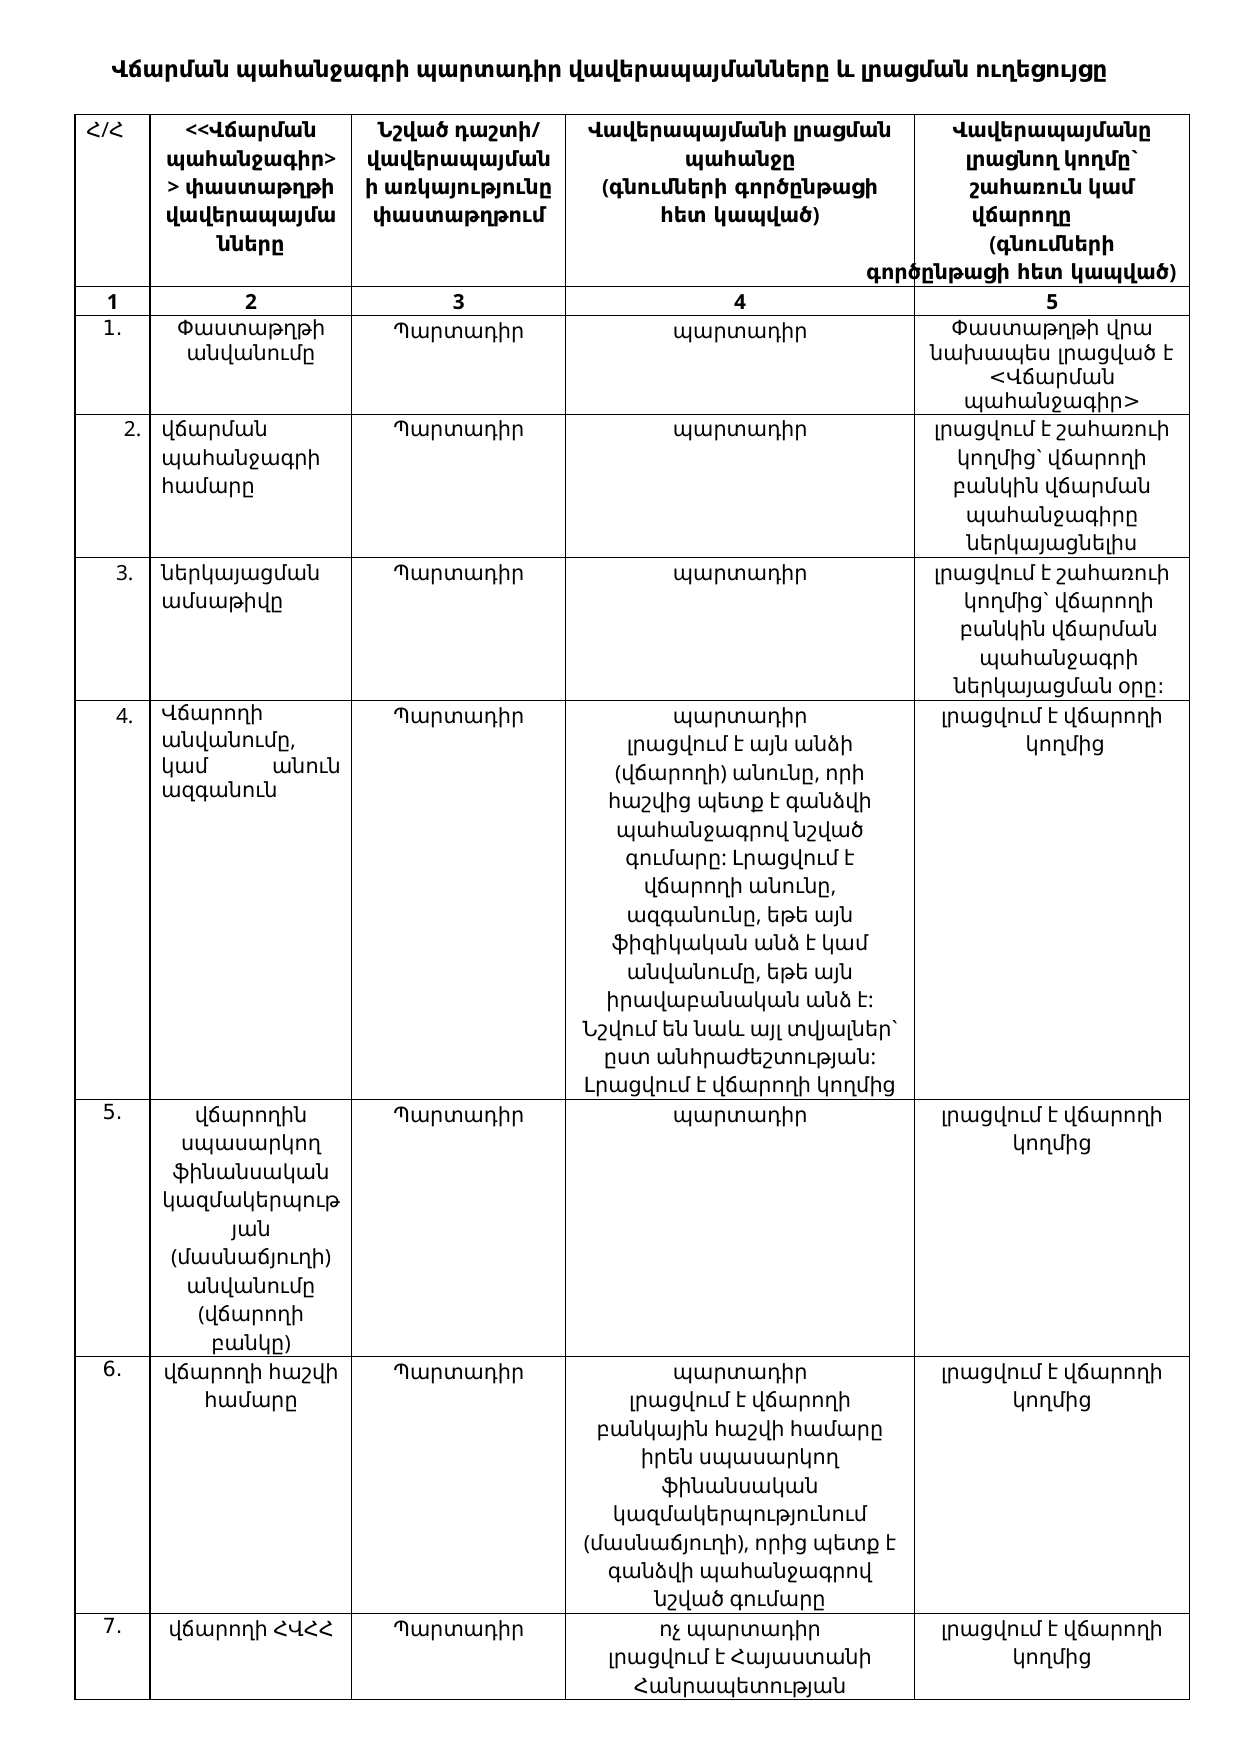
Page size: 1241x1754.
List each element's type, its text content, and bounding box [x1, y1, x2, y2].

table_header Վավերապայմանի լրացման պահանջը (գնումների գործընթացի հետ կապված) [566, 115, 914, 286]
table_cell Պարտադիր [352, 1614, 565, 1699]
table_cell Պարտադիր [352, 316, 565, 413]
table_cell լրացվում է վճարողի կողմից [915, 1100, 1189, 1356]
table_cell Պարտադիր [352, 701, 565, 1099]
table_cell պարտադիր [566, 316, 914, 413]
table_cell վճարողի ՀՎՀՀ [151, 1614, 351, 1699]
table_cell լրացվում է վճարողի կողմից [915, 701, 1189, 1099]
table_cell 4 [566, 287, 914, 315]
text Վճարման պահանջագրի պարտադիր վավերապայմանները և լրացման ուղեցույցը [47, 56, 1172, 83]
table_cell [915, 1357, 1189, 1613]
table_cell 5. [76, 1100, 149, 1356]
table_cell պարտադիր [566, 558, 914, 700]
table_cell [566, 1614, 914, 1699]
table_header Հ/Հ [76, 115, 149, 286]
table_cell 1. [76, 316, 149, 413]
table_cell պարտադիր լրացվում է վճարողի բանկային հաշվի համարը իրեն սպասարկող ֆինանսական կազմակերպությունում (մասնաճյուղի), որից պետք է գանձվի պահանջագրով նշված գումարը [566, 1357, 914, 1613]
table_header <<Վճարման պահանջագիր>> փաստաթղթի վավերապայմանները [151, 115, 351, 286]
table_cell ներկայացման ամսաթիվը [151, 558, 351, 700]
table_cell 5 [915, 287, 1189, 315]
table_header Նշված դաշտի/ վավերապայմանի առկայությունը փաստաթղթում [352, 115, 565, 286]
table_cell վճարողին սպասարկող ֆինանսական կազմակերպության (մասնաճյուղի) անվանումը (վճարողի բանկը) [151, 1100, 351, 1356]
table_cell Փաստաթղթի անվանումը [151, 316, 351, 413]
table_cell պարտադիր [566, 415, 914, 557]
table_cell 1 [76, 287, 149, 315]
table_cell 6. [76, 1357, 149, 1613]
table_cell [76, 701, 149, 1099]
table_cell պարտադիր լրացվում է այն անձի (վճարողի) անունը, որի հաշվից պետք է գանձվի պահանջագրով նշված գումարը: Լրացվում է վճարողի անունը, ազգանունը, եթե այն ֆիզիկական անձ է կամ անվանումը, եթե այն իրավաբանական անձ է: Նշվում են նաև այլ տվյալներ` ըստ անհրաժեշտության: Լրացվում է վճարողի կողմից [566, 701, 914, 1099]
table_cell [76, 415, 149, 557]
table_cell Վճարողի անվանումը, կամ անուն ազգանուն [151, 701, 351, 1099]
table_cell Պարտադիր [352, 558, 565, 700]
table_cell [915, 1614, 1189, 1699]
table_cell 3 [352, 287, 565, 315]
table_cell Պարտադիր [352, 1357, 565, 1613]
table_cell վճարողի հաշվի համարը [151, 1357, 351, 1613]
table_cell Պարտադիր [352, 1100, 565, 1356]
table_header Վավերապայմանը լրացնող կողմը` շահառուն կամ վճարողը (գնումների գործընթացի հետ կապված) [915, 115, 1189, 286]
table_cell Փաստաթղթի վրա նախապես լրացված է <Վճարման պահանջագիր> [915, 316, 1189, 413]
table_cell Պարտադիր [352, 415, 565, 557]
table_cell 7. [76, 1614, 149, 1699]
table_cell վճարման պահանջագրի համարը [151, 415, 351, 557]
table_cell պարտադիր [566, 1100, 914, 1356]
table_cell [76, 558, 149, 700]
table_cell 2 [151, 287, 351, 315]
table_cell լրացվում է շահառուի կողմից` վճարողի բանկին վճարման պահանջագիրը ներկայացնելիս [915, 415, 1189, 557]
table_cell լրացվում է շահառուի կողմից` վճարողի բանկին վճարման պահանջագրի ներկայացման օրը: [915, 558, 1189, 700]
